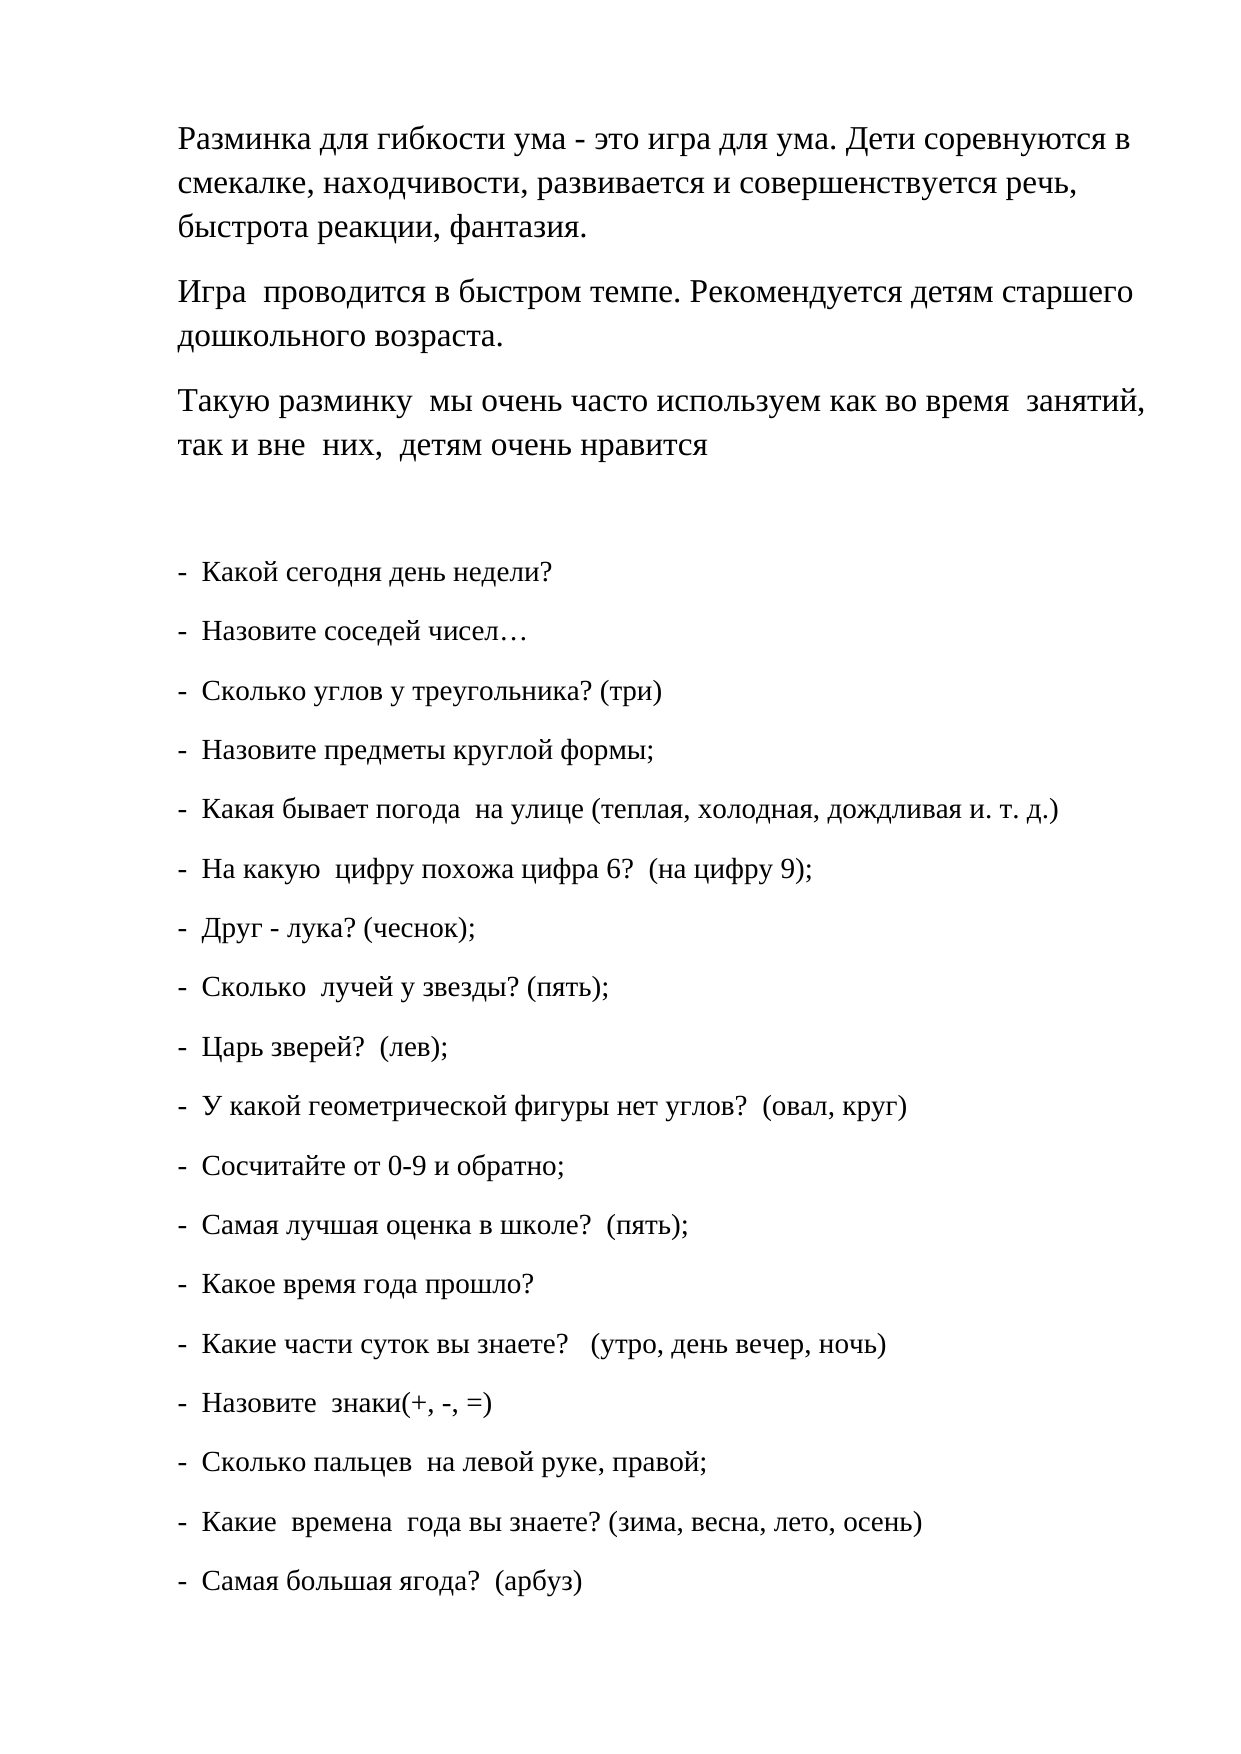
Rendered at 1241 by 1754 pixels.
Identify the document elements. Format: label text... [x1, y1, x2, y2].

text - Сколько углов у треугольника? (три) [177, 673, 1152, 706]
text - Какие части суток вы знаете? (утро, день вечер, ночь) [177, 1326, 1152, 1359]
text - Сколько лучей у звезды? (пять); [177, 969, 1152, 1003]
text - Какое время года прошло? [177, 1266, 1152, 1300]
text - Назовите соседей чисел… [177, 613, 1152, 647]
text Игра проводится в быстром темпе. Рекомендуется детям старшего дошкольного возраста. [177, 271, 1152, 353]
text - На какую цифру похожа цифра 6? (на цифру 9); [177, 851, 1152, 884]
text - Друг - лука? (чеснок); [177, 910, 1152, 944]
text - Назовите знаки(+, -, =) [177, 1385, 1152, 1419]
text - Самая большая ягода? (арбуз) [177, 1563, 1152, 1597]
text - Какой сегодня день недели? [177, 554, 1152, 587]
text - У какой геометрической фигуры нет углов? (овал, круг) [177, 1088, 1152, 1122]
text - Царь зверей? (лев); [177, 1029, 1152, 1062]
text - Самая лучшая оценка в школе? (пять); [177, 1207, 1152, 1241]
text - Назовите предметы круглой формы; [177, 732, 1152, 766]
text - Сосчитайте от 0-9 и обратно; [177, 1148, 1152, 1181]
text - Какая бывает погода на улице (теплая, холодная, дождливая и. т. д.) [177, 791, 1152, 825]
text Такую разминку мы очень часто используем как во время занятий, так и вне них, детям очень нравится [177, 380, 1152, 462]
text - Какие времена года вы знаете? (зима, весна, лето, осень) [177, 1504, 1152, 1537]
text Разминка для гибкости ума - это игра для ума. Дети соревнуются в смекалке, находчивости, развивается и совершенствуется речь, быстрота реакции, фантазия. [177, 118, 1152, 244]
text - Сколько пальцев на левой руке, правой; [177, 1444, 1152, 1478]
